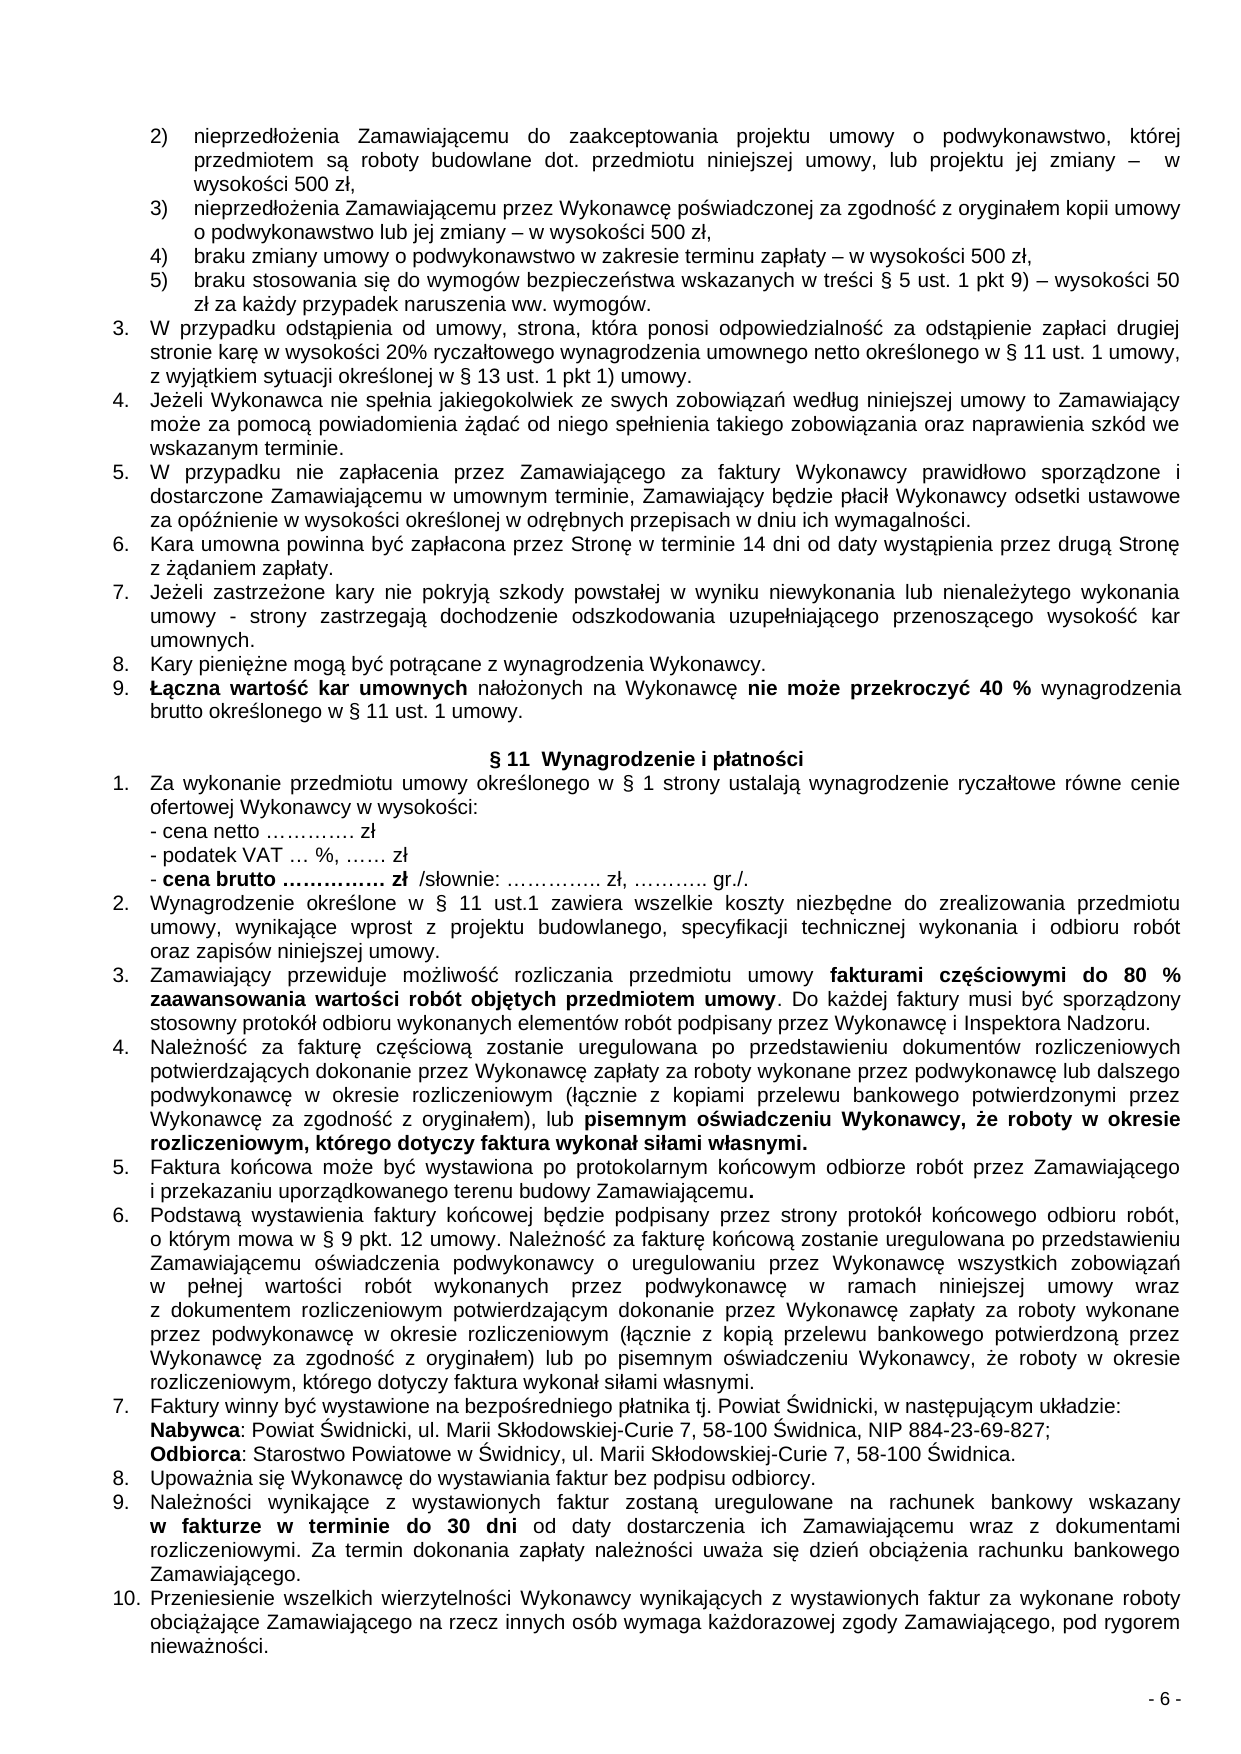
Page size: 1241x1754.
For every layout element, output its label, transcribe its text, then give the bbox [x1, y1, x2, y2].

text - cena netto …………. zł [150, 819, 1181, 843]
list nieprzedłożenia Zamawiającemu do zaakceptowania projektu umowy o podwykonawstwo, której przedmiotem są roboty budowlane dot. przedmiotu niniejszej umowy, lub projektu jej zmiany – w wysokości 500 zł, [150, 124, 1181, 196]
list Kara umowna powinna być zapłacona przez Stronę w terminie 14 dni od daty wystąpienia przez drugą Stronę z żądaniem zapłaty. [112, 532, 1181, 579]
list Upoważnia się Wykonawcę do wystawiania faktur bez podpisu odbiorcy. [112, 1466, 1181, 1490]
text Nabywca: Powiat Świdnicki, ul. Marii Skłodowskiej-Curie 7, 58-100 Świdnica, NIP 884-23-69-827; [150, 1418, 1181, 1442]
list Zamawiający przewiduje możliwość rozliczania przedmiotu umowy fakturami częściowymi do 80 % zaawansowania wartości robót objętych przedmiotem umowy. Do każdej faktury musi być sporządzony stosowny protokół odbioru wykonanych elementów robót podpisany przez Wykonawcę i Inspektora Nadzoru. [112, 963, 1181, 1035]
list Należności wynikające z wystawionych faktur zostaną uregulowane na rachunek bankowy wskazany w fakturze w terminie do 30 dni od daty dostarczenia ich Zamawiającemu wraz z dokumentami rozliczeniowymi. Za termin dokonania zapłaty należności uważa się dzień obciążenia rachunku bankowego Zamawiającego. [112, 1490, 1181, 1586]
list braku zmiany umowy o podwykonawstwo w zakresie terminu zapłaty – w wysokości 500 zł, [150, 244, 1181, 268]
text - podatek VAT … %, …… zł [150, 843, 1181, 867]
list Faktury winny być wystawione na bezpośredniego płatnika tj. Powiat Świdnicki, w następującym układzie: [112, 1394, 1181, 1418]
list Wynagrodzenie określone w § 11 ust.1 zawiera wszelkie koszty niezbędne do zrealizowania przedmiotu umowy, wynikające wprost z projektu budowlanego, specyfikacji technicznej wykonania i odbioru robót oraz zapisów niniejszej umowy. [112, 891, 1181, 963]
list braku stosowania się do wymogów bezpieczeństwa wskazanych w treści § 5 ust. 1 pkt 9) – wysokości 50 zł za każdy przypadek naruszenia ww. wymogów. [150, 268, 1181, 316]
list Jeżeli zastrzeżone kary nie pokryją szkody powstałej w wyniku niewykonania lub nienależytego wykonania umowy - strony zastrzegają dochodzenie odszkodowania uzupełniającego przenoszącego wysokość kar umownych. [112, 579, 1181, 651]
list Przeniesienie wszelkich wierzytelności Wykonawcy wynikających z wystawionych faktur za wykonane roboty obciążające Zamawiającego na rzecz innych osób wymaga każdorazowej zgody Zamawiającego, pod rygorem nieważności. [112, 1586, 1181, 1658]
text - cena brutto …………… zł /słownie: ………….. zł, ……….. gr./. [150, 867, 1181, 891]
list Jeżeli Wykonawca nie spełnia jakiegokolwiek ze swych zobowiązań według niniejszej umowy to Zamawiający może za pomocą powiadomienia żądać od niego spełnienia takiego zobowiązania oraz naprawienia szkód we wskazanym terminie. [112, 388, 1181, 460]
list Kary pieniężne mogą być potrącane z wynagrodzenia Wykonawcy. [112, 651, 1181, 675]
text § 11 Wynagrodzenie i płatności [112, 747, 1181, 771]
list Za wykonanie przedmiotu umowy określonego w § 1 strony ustalają wynagrodzenie ryczałtowe równe cenie ofertowej Wykonawcy w wysokości: [112, 771, 1181, 819]
list Podstawą wystawienia faktury końcowej będzie podpisany przez strony protokół końcowego odbioru robót, o którym mowa w § 9 pkt. 12 umowy. Należność za fakturę końcową zostanie uregulowana po przedstawieniu Zamawiającemu oświadczenia podwykonawcy o uregulowaniu przez Wykonawcę wszystkich zobowiązań w pełnej wartości robót wykonanych przez podwykonawcę w ramach niniejszej umowy wraz z dokumentem rozliczeniowym potwierdzającym dokonanie przez Wykonawcę zapłaty za roboty wykonane przez podwykonawcę w okresie rozliczeniowym (łącznie z kopią przelewu bankowego potwierdzoną przez Wykonawcę za zgodność z oryginałem) lub po pisemnym oświadczeniu Wykonawcy, że roboty w okresie rozliczeniowym, którego dotyczy faktura wykonał siłami własnymi. [112, 1202, 1181, 1394]
list W przypadku nie zapłacenia przez Zamawiającego za faktury Wykonawcy prawidłowo sporządzone i dostarczone Zamawiającemu w umownym terminie, Zamawiający będzie płacił Wykonawcy odsetki ustawowe za opóźnienie w wysokości określonej w odrębnych przepisach w dniu ich wymagalności. [112, 460, 1181, 532]
list Należność za fakturę częściową zostanie uregulowana po przedstawieniu dokumentów rozliczeniowych potwierdzających dokonanie przez Wykonawcę zapłaty za roboty wykonane przez podwykonawcę lub dalszego podwykonawcę w okresie rozliczeniowym (łącznie z kopiami przelewu bankowego potwierdzonymi przez Wykonawcę za zgodność z oryginałem), lub pisemnym oświadczeniu Wykonawcy, że roboty w okresie rozliczeniowym, którego dotyczy faktura wykonał siłami własnymi. [112, 1035, 1181, 1154]
list W przypadku odstąpienia od umowy, strona, która ponosi odpowiedzialność za odstąpienie zapłaci drugiej stronie karę w wysokości 20% ryczałtowego wynagrodzenia umownego netto określonego w § 11 ust. 1 umowy, z wyjątkiem sytuacji określonej w § 13 ust. 1 pkt 1) umowy. [112, 316, 1181, 388]
list nieprzedłożenia Zamawiającemu przez Wykonawcę poświadczonej za zgodność z oryginałem kopii umowy o podwykonawstwo lub jej zmiany – w wysokości 500 zł, [150, 196, 1181, 244]
list Faktura końcowa może być wystawiona po protokolarnym końcowym odbiorze robót przez Zamawiającego i przekazaniu uporządkowanego terenu budowy Zamawiającemu. [112, 1154, 1181, 1202]
list Łączna wartość kar umownych nałożonych na Wykonawcę nie może przekroczyć 40 % wynagrodzenia brutto określonego w § 11 ust. 1 umowy. [112, 675, 1181, 723]
text Odbiorca: Starostwo Powiatowe w Świdnicy, ul. Marii Skłodowskiej-Curie 7, 58-100 Świdnica. [150, 1442, 1181, 1466]
